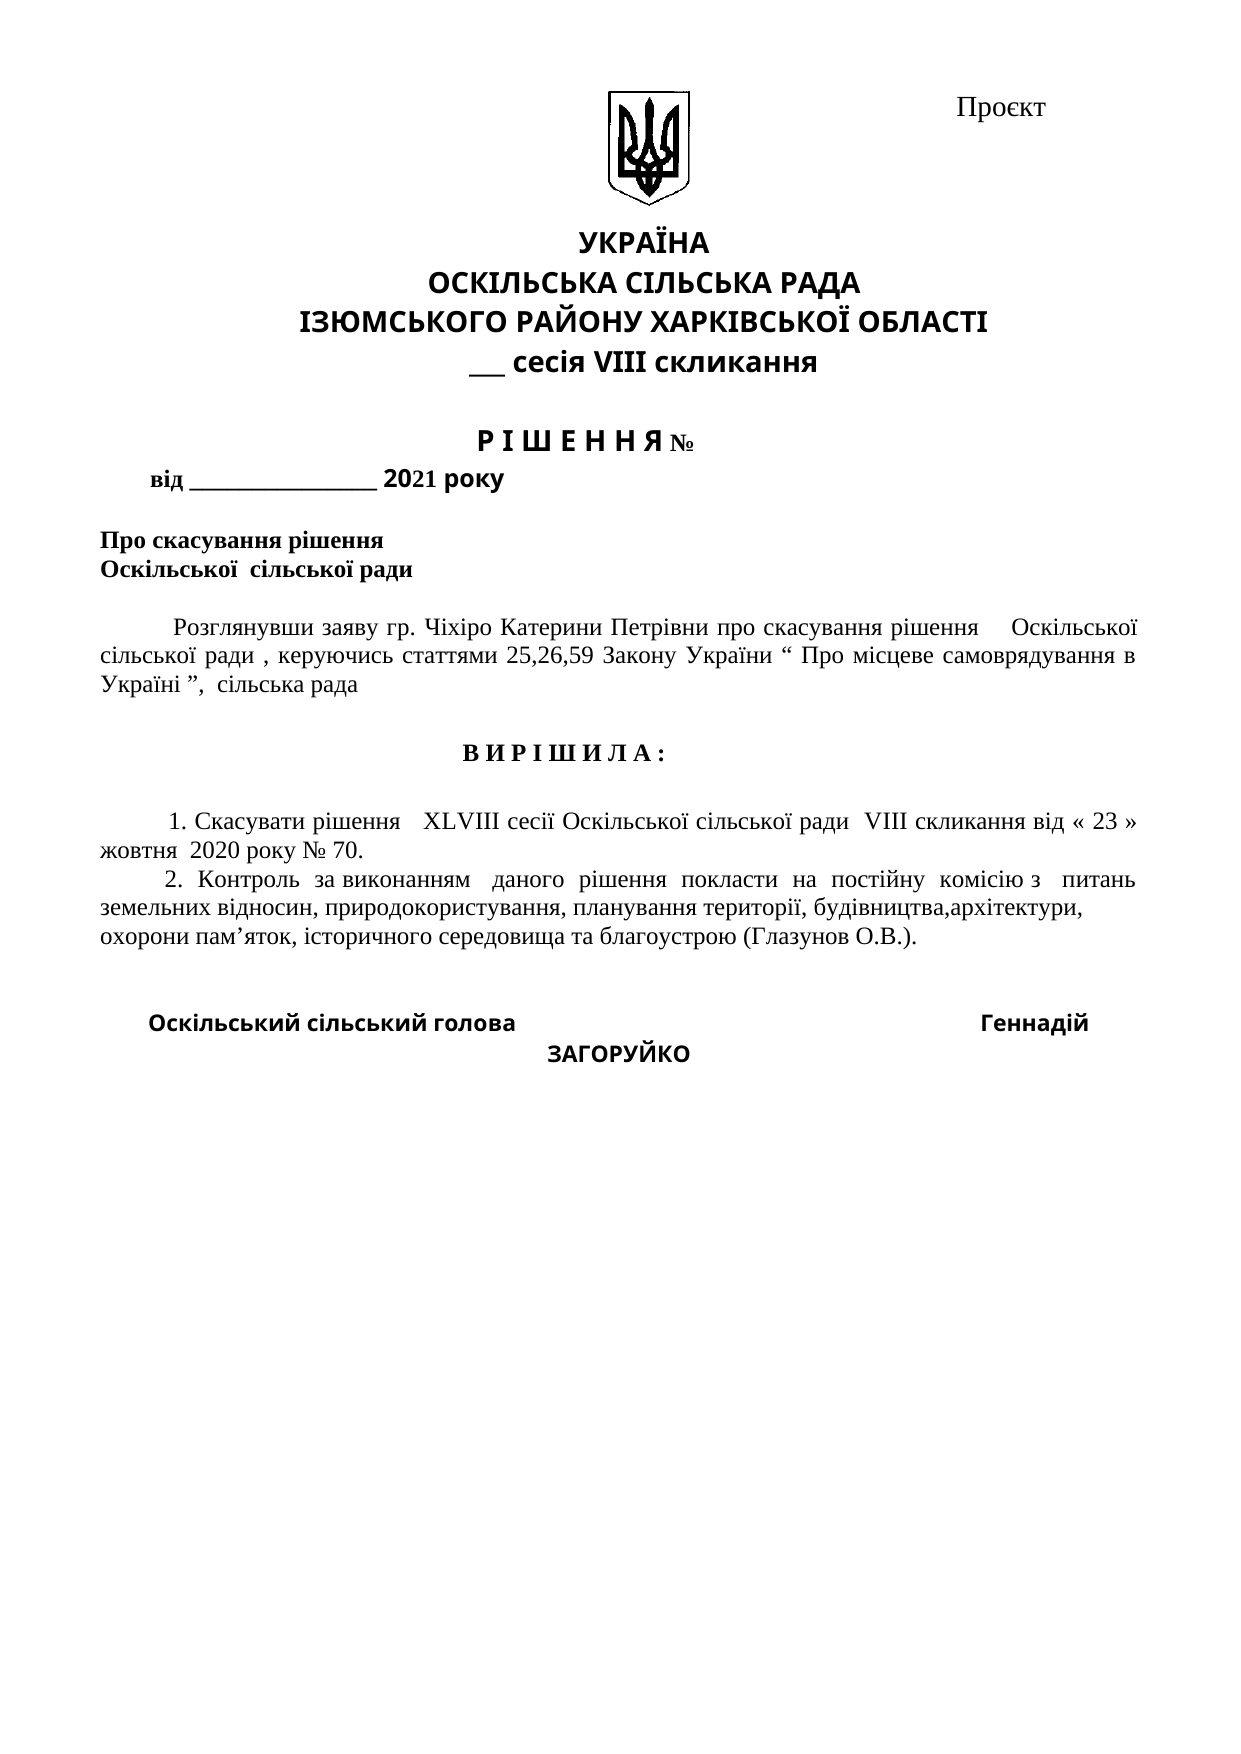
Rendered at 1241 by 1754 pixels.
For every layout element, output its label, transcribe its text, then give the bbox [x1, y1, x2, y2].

text УКРАЇНА [150, 222, 1137, 262]
table_header Проєкт [111, 89, 1130, 222]
text 1. Скасувати рішення ХLVІІІ сесії Оскільської сільської ради VІІІ скликання від « 23 » жовтня 2020 року № 70. [100, 806, 1137, 864]
text Р І Ш Е Н Н Я № [150, 421, 1137, 460]
text ОСКІЛЬСЬКА СІЛЬСЬКА РАДА [150, 262, 1137, 302]
text ІЗЮМСЬКОГО РАЙОНУ ХАРКІВСЬКОЇ ОБЛАСТІ [150, 302, 1137, 341]
text Оскільський сільський голова Геннадій ЗАГОРУЙКО [100, 1007, 1137, 1069]
text В И Р І Ш И Л А : [100, 738, 1137, 767]
text охорони пам’яток, історичного середовища та благоустрою (Глазунов О.В.). [100, 921, 1137, 950]
text Оскільської сільської ради [100, 554, 1137, 583]
text Про скасування рішення [100, 526, 1137, 554]
text Розглянувши заяву гр. Чіхіро Катерини Петрівни про скасування рішення Оскільської сільської ради , керуючись статтями 25,26,59 Закону України “ Про місцеве самоврядування в Україні ”, сільська рада [100, 612, 1137, 698]
text ___ сесія VІІІ скликання [150, 341, 1137, 381]
text 2. Контроль за виконанням даного рішення покласти на постійну комісію з питань земельних відносин, природокористування, планування території, будівництва,архітектури, [100, 864, 1137, 921]
text від _______________ 2021 року [150, 460, 1137, 494]
